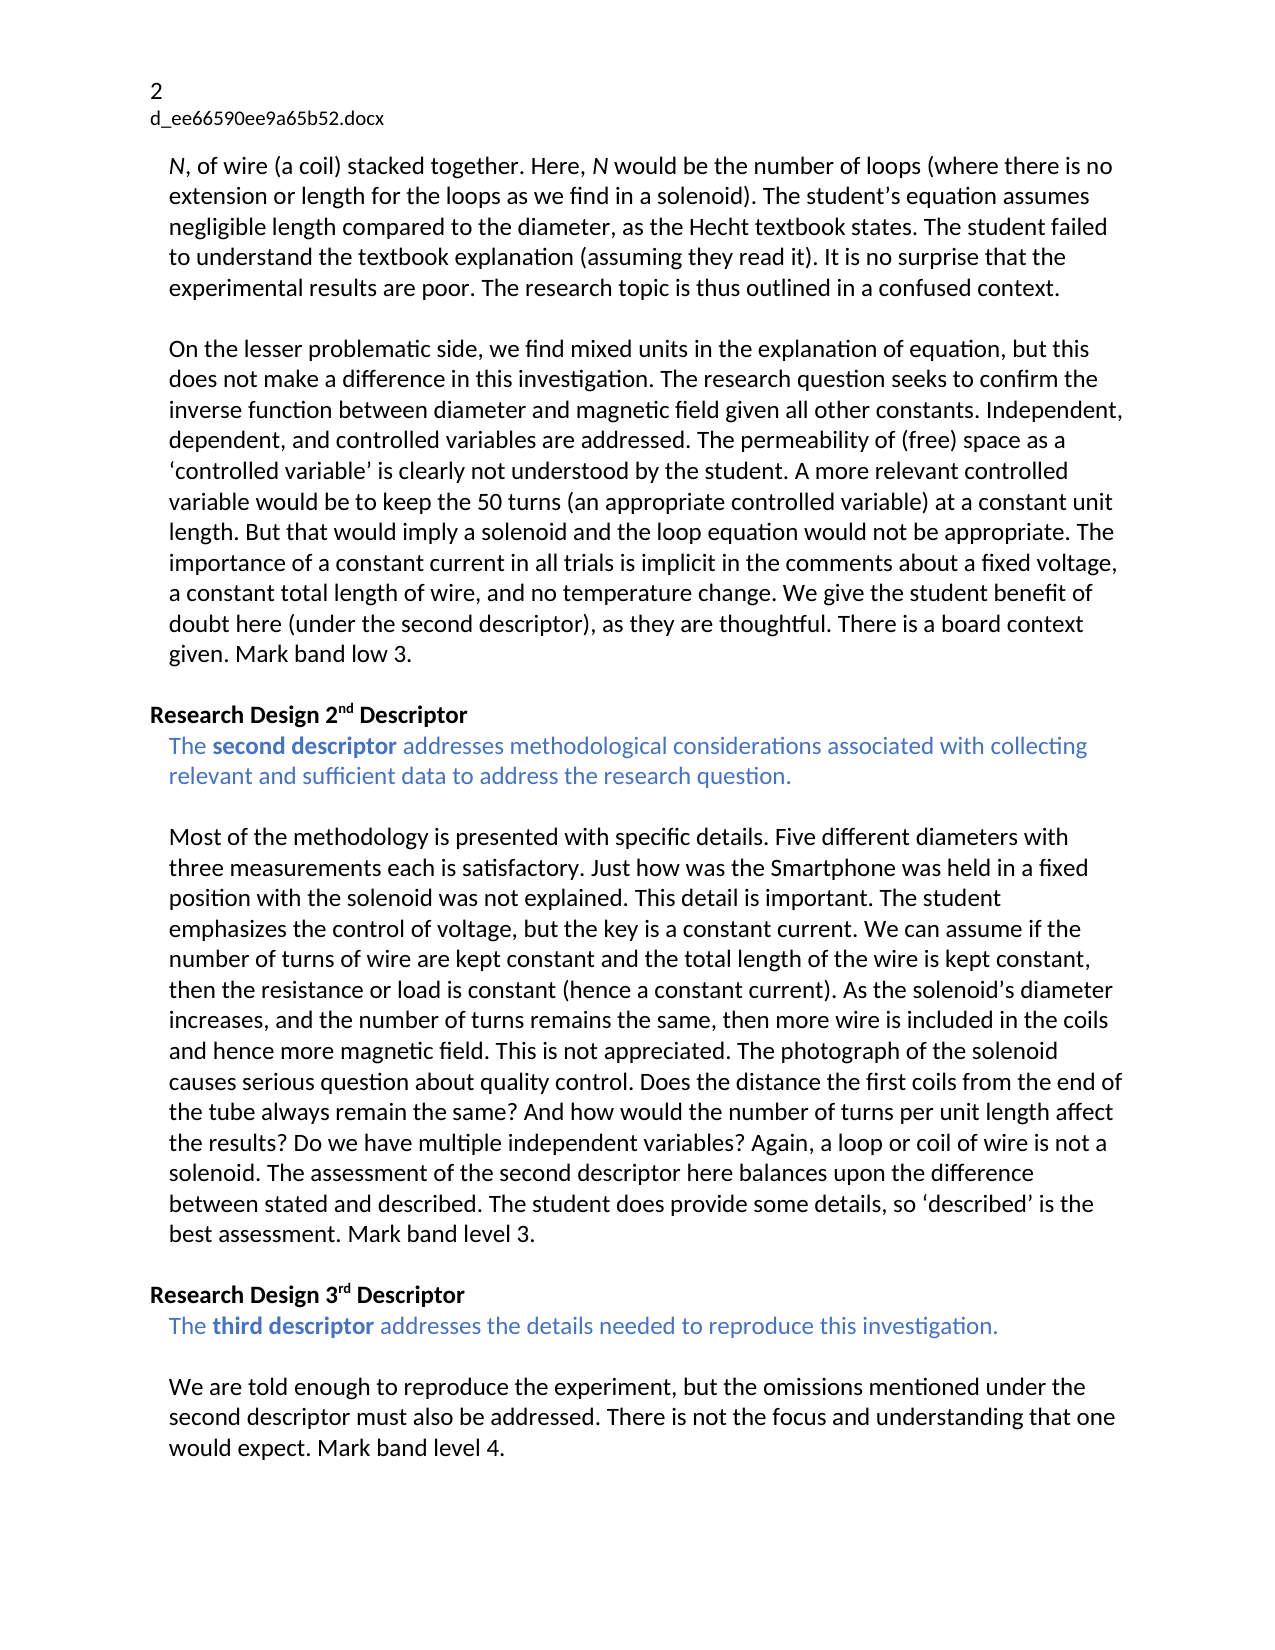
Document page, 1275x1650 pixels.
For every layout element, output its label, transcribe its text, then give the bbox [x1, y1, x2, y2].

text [169, 150, 1125, 303]
text Most of the methodology is presented with specific details. Five different diameters with three measurements each is satisfactory. Just how was the Smartphone was held in a fixed position with the solenoid was not explained. This detail is important. The student emphasizes the control of voltage, but the key is a constant current. We can assume if the number of turns of wire are kept constant and the total length of the wire is kept constant, then the resistance or load is constant (hence a constant current). As the solenoid’s diameter increases, and the number of turns remains the same, then more wire is included in the coils and hence more magnetic field. This is not appreciated. The photograph of the solenoid causes serious question about quality control. Does the distance the first coils from the end of the tube always remain the same? And how would the number of turns per unit length affect the results? Do we have multiple independent variables? Again, a loop or coil of wire is not a solenoid. The assessment of the second descriptor here balances upon the difference between stated and described. The student does provide some details, so ‘described’ is the best assessment. Mark band level 3. [169, 821, 1125, 1249]
text The third descriptor addresses the details needed to reproduce this investigation. [169, 1310, 1125, 1340]
text On the lesser problematic side, we find mixed units in the explanation of equation, but this does not make a difference in this investigation. The research question seeks to confirm the inverse function between diameter and magnetic field given all other constants. Independent, dependent, and controlled variables are addressed. The permeability of (free) space as a ‘controlled variable’ is clearly not understood by the student. A more relevant controlled variable would be to keep the 50 turns (an appropriate controlled variable) at a constant unit length. But that would imply a solenoid and the loop equation would not be appropriate. The importance of a constant current in all trials is implicit in the comments about a fixed voltage, a constant total length of wire, and no temperature change. We give the student benefit of doubt here (under the second descriptor), as they are thoughtful. There is a board context given. Mark band low 3. [169, 333, 1125, 669]
text Research Design 3rd Descriptor [150, 1279, 1125, 1310]
text The second descriptor addresses methodological considerations associated with collecting relevant and sufficient data to address the research question. [169, 730, 1125, 791]
text Research Design 2nd Descriptor [150, 699, 1125, 730]
text We are told enough to reproduce the experiment, but the omissions mentioned under the second descriptor must also be addressed. There is not the focus and understanding that one would expect. Mark band level 4. [169, 1371, 1125, 1462]
